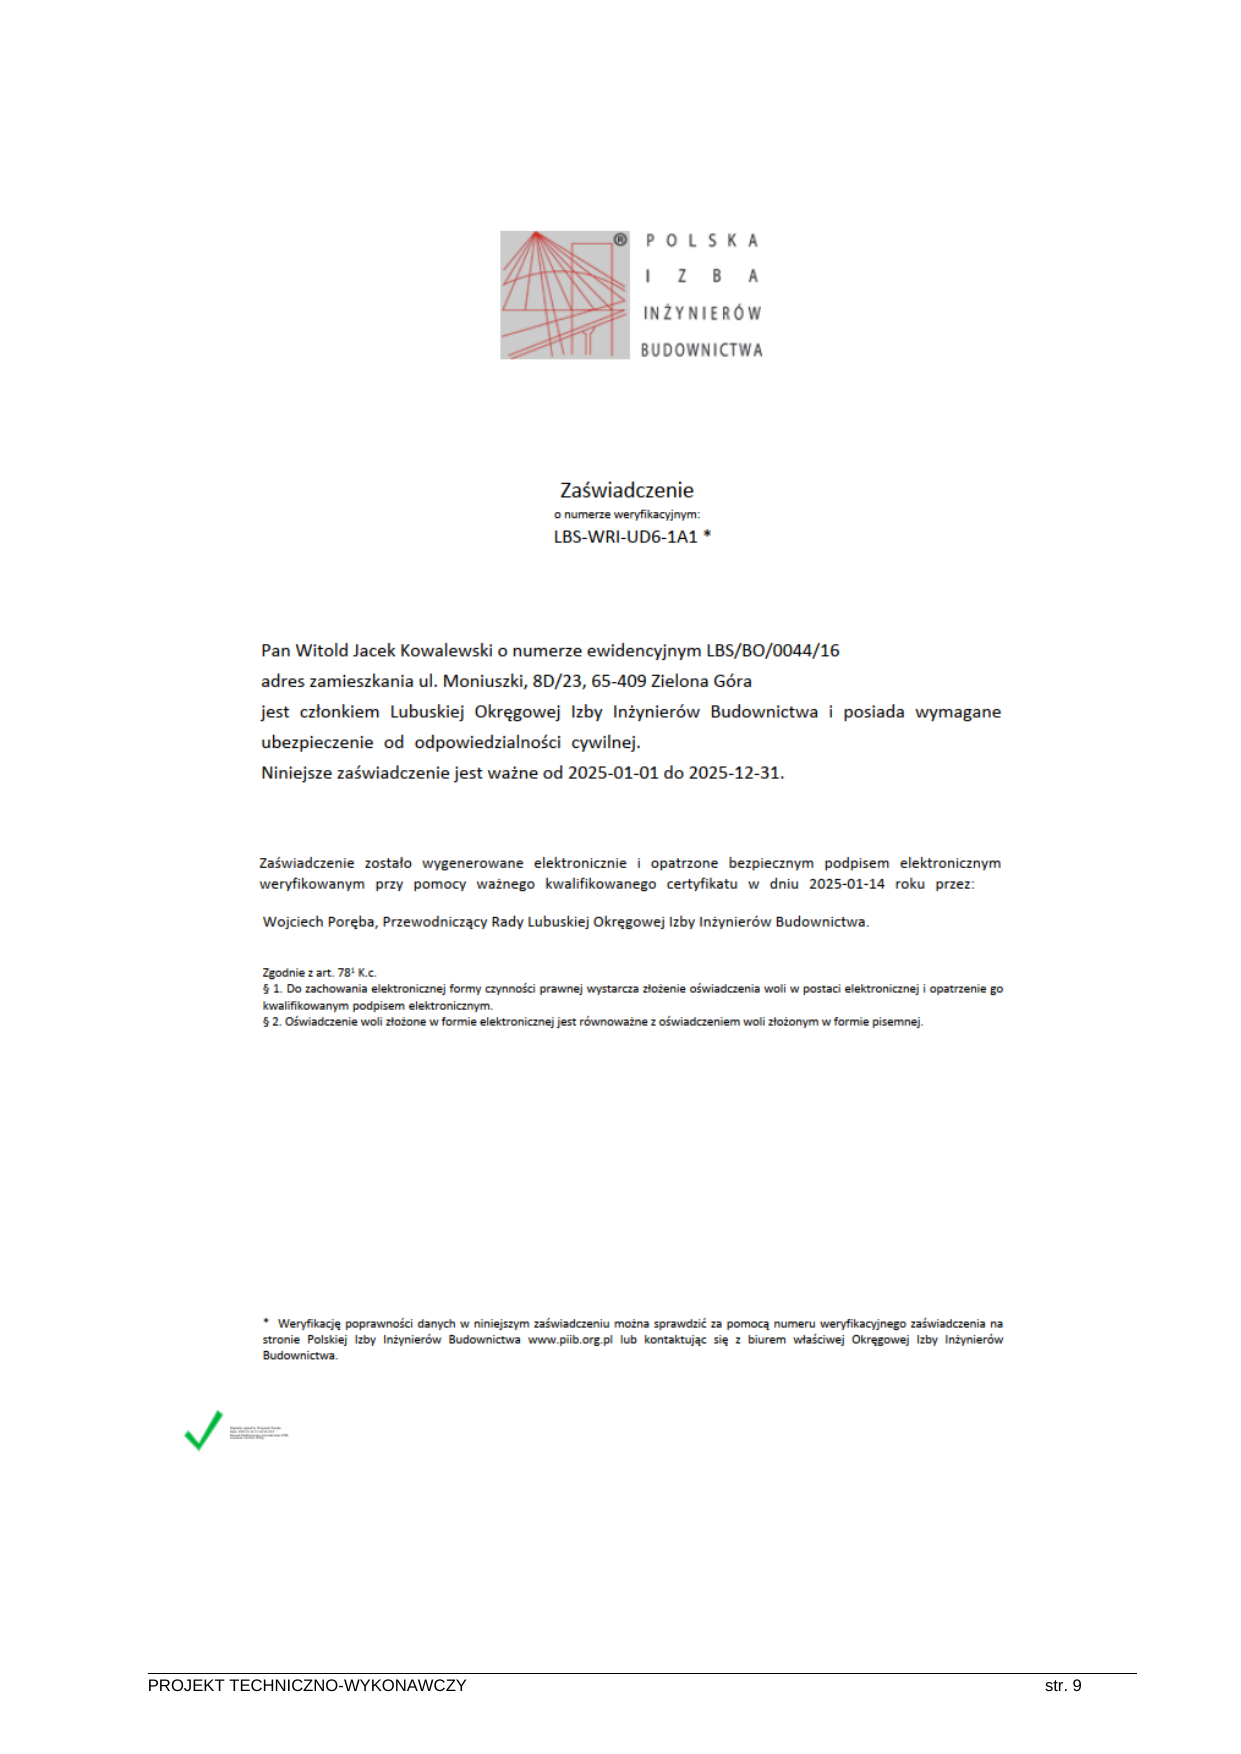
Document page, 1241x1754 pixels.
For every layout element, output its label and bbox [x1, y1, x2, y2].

picture [147, 100, 1117, 1472]
